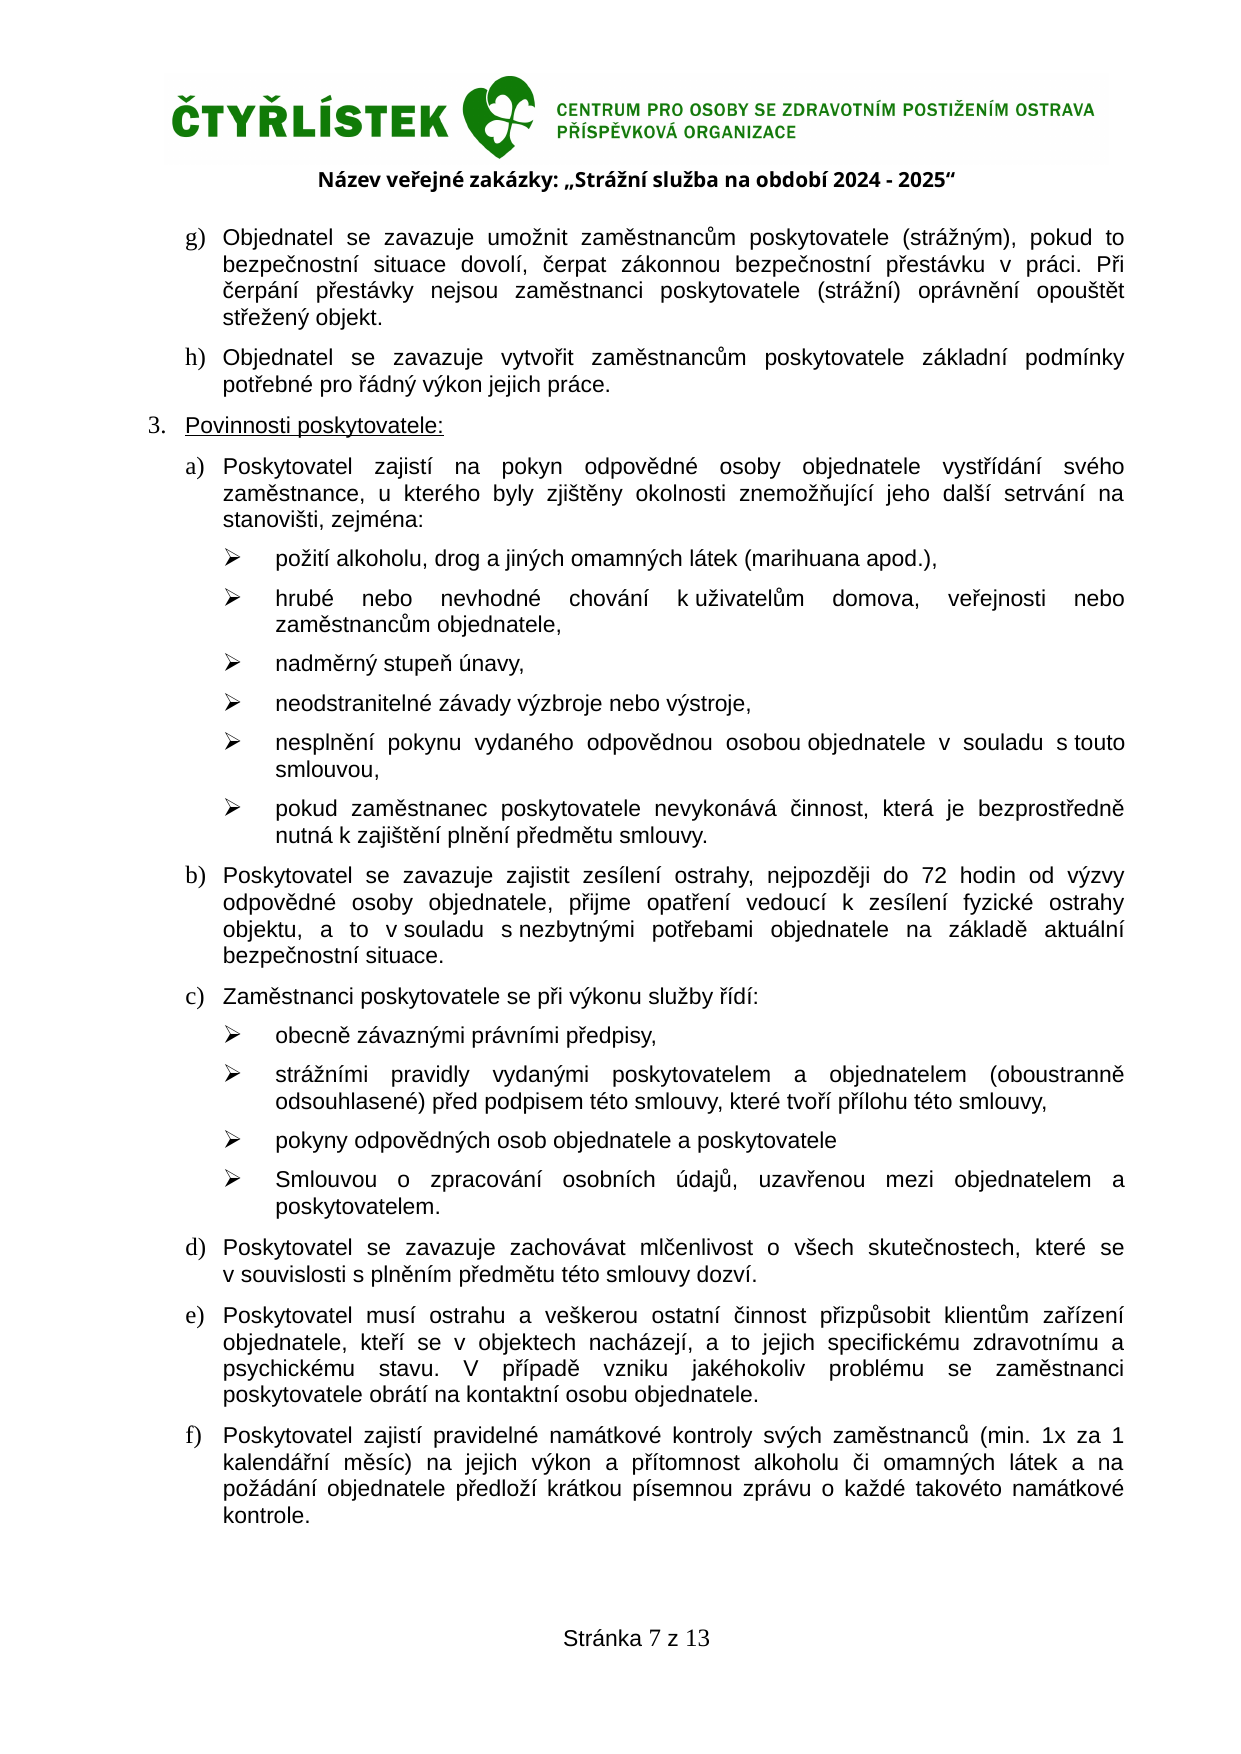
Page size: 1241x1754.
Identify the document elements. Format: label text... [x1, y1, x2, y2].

list Objednatel se zavazuje umožnit zaměstnancům poskytovatele (strážným), pokud to bezpečnostní situace dovolí, čerpat zákonnou bezpečnostní přestávku v práci. Při čerpání přestávky nejsou zaměstnanci poskytovatele (strážní) oprávnění opouštět střežený objekt. [185, 222, 1125, 330]
list Poskytovatel se zavazuje zachovávat mlčenlivost o všech skutečnostech, které se v souvislosti s plněním předmětu této smlouvy dozví. [185, 1232, 1125, 1287]
list nadměrný stupeň únavy, [223, 650, 1125, 677]
list Poskytovatel zajistí pravidelné namátkové kontroly svých zaměstnanců (min. 1x za 1 kalendářní měsíc) na jejich výkon a přítomnost alkoholu či omamných látek a na požádání objednatele předloží krátkou písemnou zprávu o každé takovéto namátkové kontrole. [185, 1420, 1125, 1528]
list Smlouvou o zpracování osobních údajů, uzavřenou mezi objednatelem a poskytovatelem. [223, 1166, 1125, 1220]
list pokud zaměstnanec poskytovatele nevykonává činnost, která je bezprostředně nutná k zajištění plnění předmětu smlouvy. [223, 795, 1125, 848]
list Zaměstnanci poskytovatele se při výkonu služby řídí: [185, 981, 1125, 1009]
list Objednatel se zavazuje vytvořit zaměstnancům poskytovatele základní podmínky potřebné pro řádný výkon jejich práce. [185, 342, 1125, 397]
list nesplnění pokynu vydaného odpovědnou osobou objednatele v souladu s touto smlouvou, [223, 729, 1125, 782]
list hrubé nebo nevhodné chování k uživatelům domova, veřejnosti nebo zaměstnancům objednatele, [223, 584, 1125, 638]
list neodstranitelné závady výzbroje nebo výstroje, [223, 689, 1125, 716]
list Poskytovatel zajistí na pokyn odpovědné osoby objednatele vystřídání svého zaměstnance, u kterého byly zjištěny okolnosti znemožňující jeho další setrvání na stanovišti, zejména: [185, 451, 1125, 533]
list obecně závaznými právními předpisy, [223, 1022, 1125, 1049]
list Poskytovatel musí ostrahu a veškerou ostatní činnost přizpůsobit klientům zařízení objednatele, kteří se v objektech nacházejí, a to jejich specifickému zdravotnímu a psychickému stavu. V případě vzniku jakéhokoliv problému se zaměstnanci poskytovatele obrátí na kontaktní osobu objednatele. [185, 1300, 1125, 1408]
list strážními pravidly vydanými poskytovatelem a objednatelem (oboustranně odsouhlasené) před podpisem této smlouvy, které tvoří přílohu této smlouvy, [223, 1061, 1125, 1114]
list Poskytovatel se zavazuje zajistit zesílení ostrahy, nejpozději do 72 hodin od výzvy odpovědné osoby objednatele, přijme opatření vedoucí k zesílení fyzické ostrahy objektu, a to v souladu s nezbytnými potřebami objednatele na základě aktuální bezpečnostní situace. [185, 860, 1125, 968]
list požití alkoholu, drog a jiných omamných látek (marihuana apod.), [223, 545, 1125, 572]
list Povinnosti poskytovatele: [148, 410, 1125, 439]
list pokyny odpovědných osob objednatele a poskytovatele [223, 1127, 1125, 1154]
picture [163, 73, 1110, 165]
